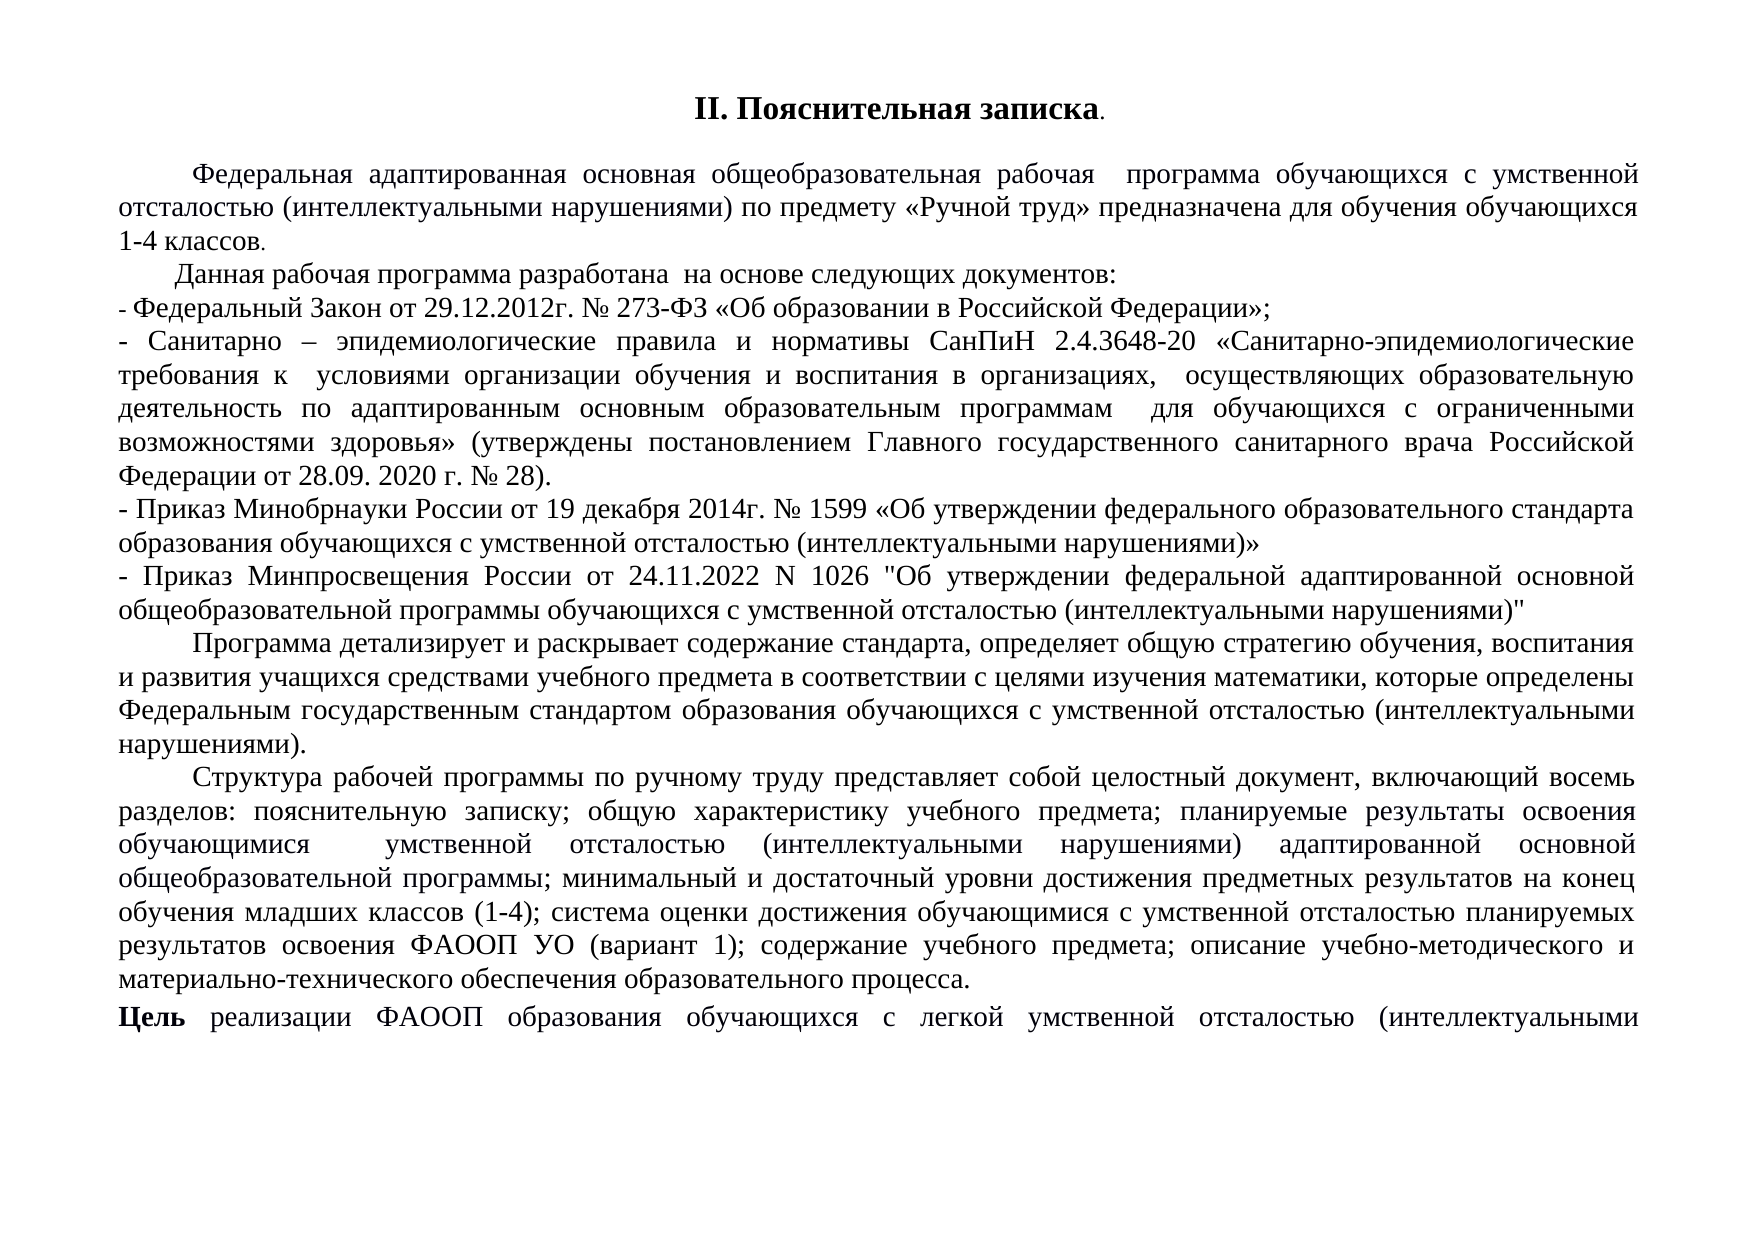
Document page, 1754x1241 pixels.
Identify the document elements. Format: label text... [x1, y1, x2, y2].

text Федеральная адаптированная основная общеобразовательная рабочая программа обучающихся с умственной отсталостью (интеллектуальными нарушениями) по предмету «Ручной труд» предназначена для обучения обучающихся 1-4 классов. [118, 156, 1639, 256]
text - Приказ Минпросвещения России от 24.11.2022 N 1026 "Об утверждении федеральной адаптированной основной общеобразовательной программы обучающихся с умственной отсталостью (интеллектуальными нарушениями)" [118, 558, 1636, 625]
text - Санитарно – эпидемиологические правила и нормативы СанПиН 2.4.3648-20 «Санитарно-эпидемиологические требования к условиями организации обучения и воспитания в организациях, осуществляющих образовательную деятельность по адаптированным основным образовательным программам для обучающихся с ограниченными возможностями здоровья» (утверждены постановлением Главного государственного санитарного врача Российской Федерации от 28.09. 2020 г. № 28). [118, 323, 1636, 491]
text Программа детализирует и раскрывает содержание стандарта, определяет общую стратегию обучения, воспитания и развития учащихся средствами учебного предмета в соответствии с целями изучения математики, которые определены Федеральным государственным стандартом образования обучающихся с умственной отсталостью (интеллектуальными нарушениями). [118, 625, 1636, 759]
text - Федеральный Закон от 29.12.2012г. № 273-ФЗ «Об образовании в Российской Федерации»; [118, 290, 1636, 323]
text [118, 999, 1639, 1032]
text Структура рабочей программы по ручному труду представляет собой целостный документ, включающий восемь разделов: пояснительную записку; общую характеристику учебного предмета; планируемые результаты освоения обучающимися умственной отсталостью (интеллектуальными нарушениями) адаптированной основной общеобразовательной программы; минимальный и достаточный уровни достижения предметных результатов на конец обучения младших классов (1-4); система оценки достижения обучающимися с умственной отсталостью планируемых результатов освоения ФАООП УО (вариант 1); содержание учебного предмета; описание учебно-методического и материально-технического обеспечения образовательного процесса. [118, 759, 1636, 994]
text - Приказ Минобрнауки России от 19 декабря 2014г. № 1599 «Об утверждении федерального образовательного стандарта образования обучающихся с умственной отсталостью (интеллектуальными нарушениями)» [118, 491, 1636, 558]
text II. Пояснительная записка. [163, 89, 1636, 127]
text Данная рабочая программа разработана на основе следующих документов: [118, 256, 1636, 290]
